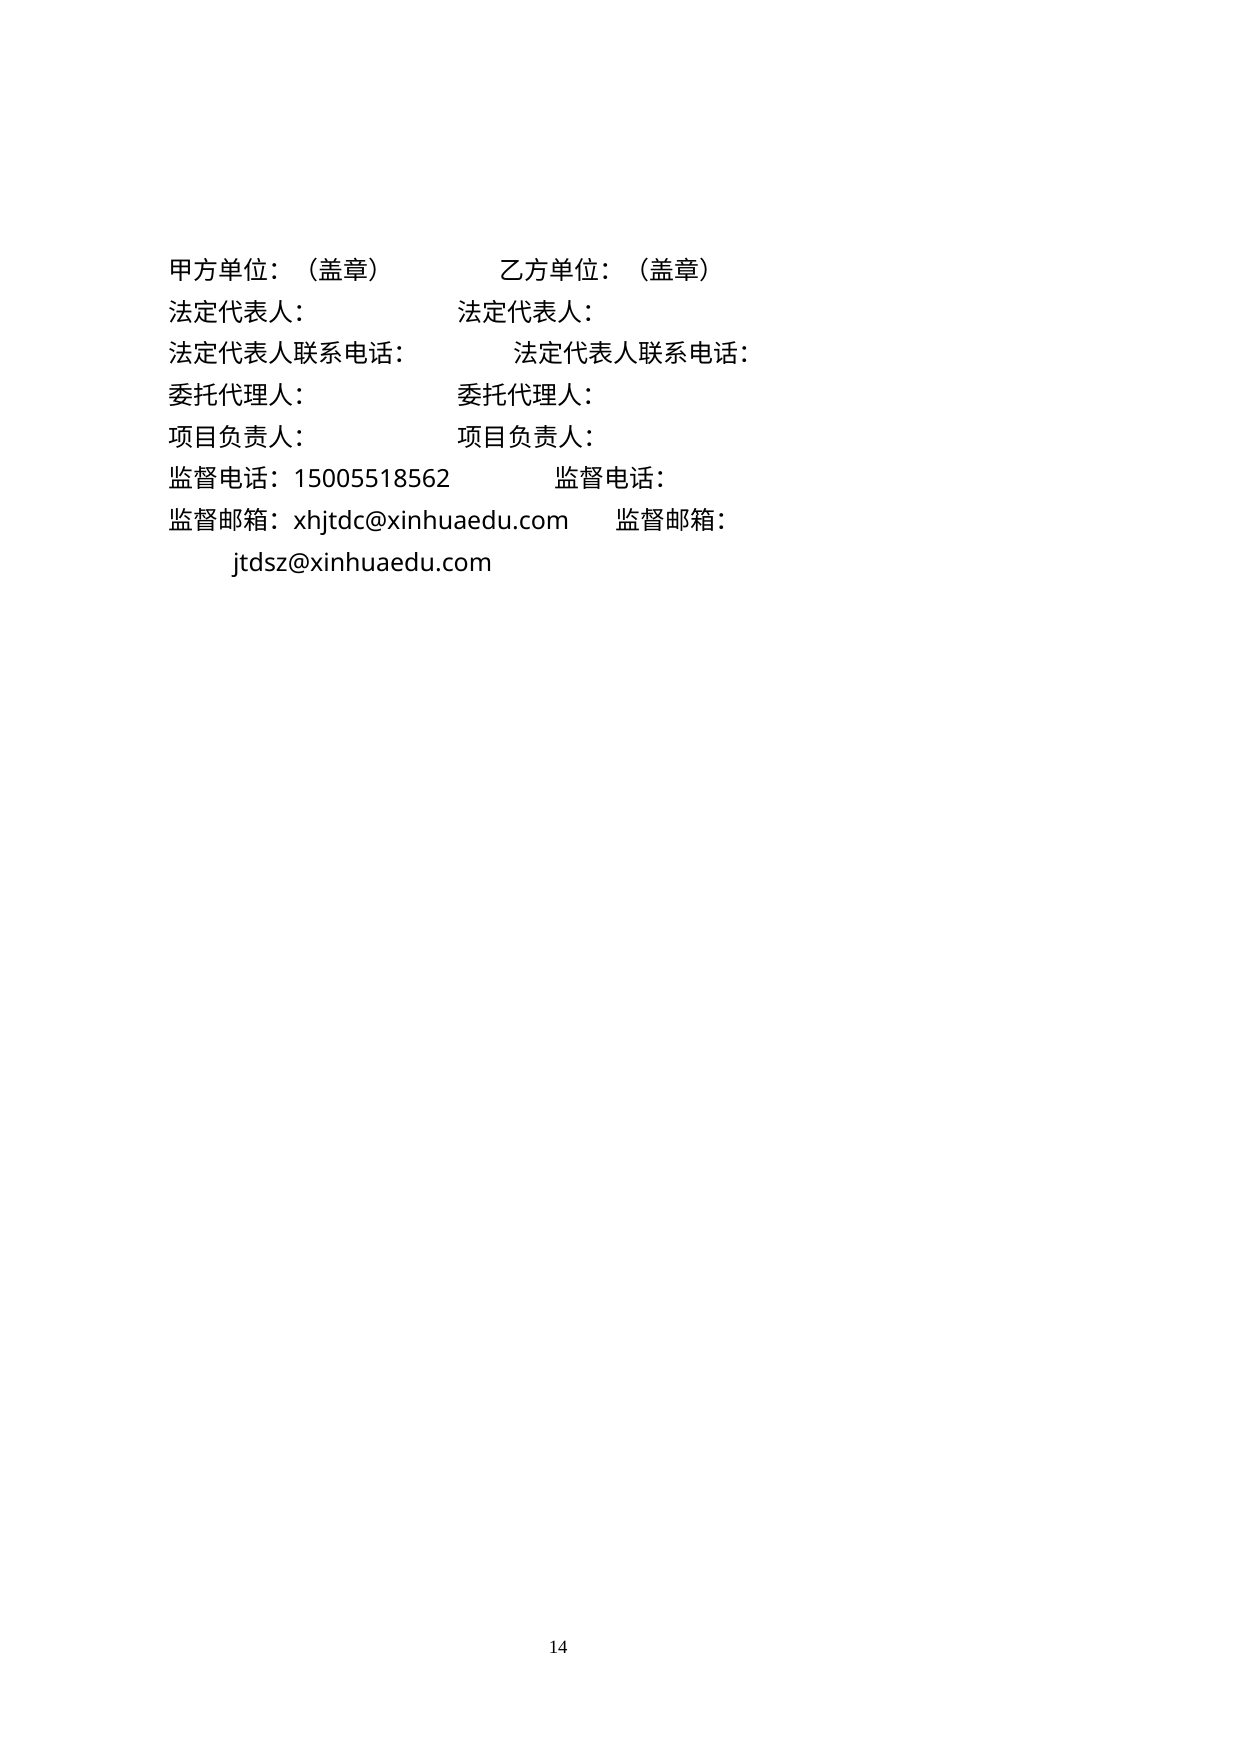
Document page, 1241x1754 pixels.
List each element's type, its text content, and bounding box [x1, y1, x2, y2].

text 委托代理人： 委托代理人： [118, 371, 1122, 413]
text 监督邮箱：xhjtdc@xinhuaedu.com 监督邮箱： [118, 496, 1122, 538]
text 法定代表人联系电话： 法定代表人联系电话： [118, 329, 1122, 371]
text 法定代表人： 法定代表人： [118, 288, 1122, 329]
text 监督电话：15005518562 监督电话： [118, 454, 1122, 496]
text 项目负责人： 项目负责人： [118, 413, 1122, 454]
text 甲方单位：（盖章） 乙方单位：（盖章） [118, 246, 1122, 288]
text jtdsz@xinhuaedu.com [118, 538, 1122, 579]
